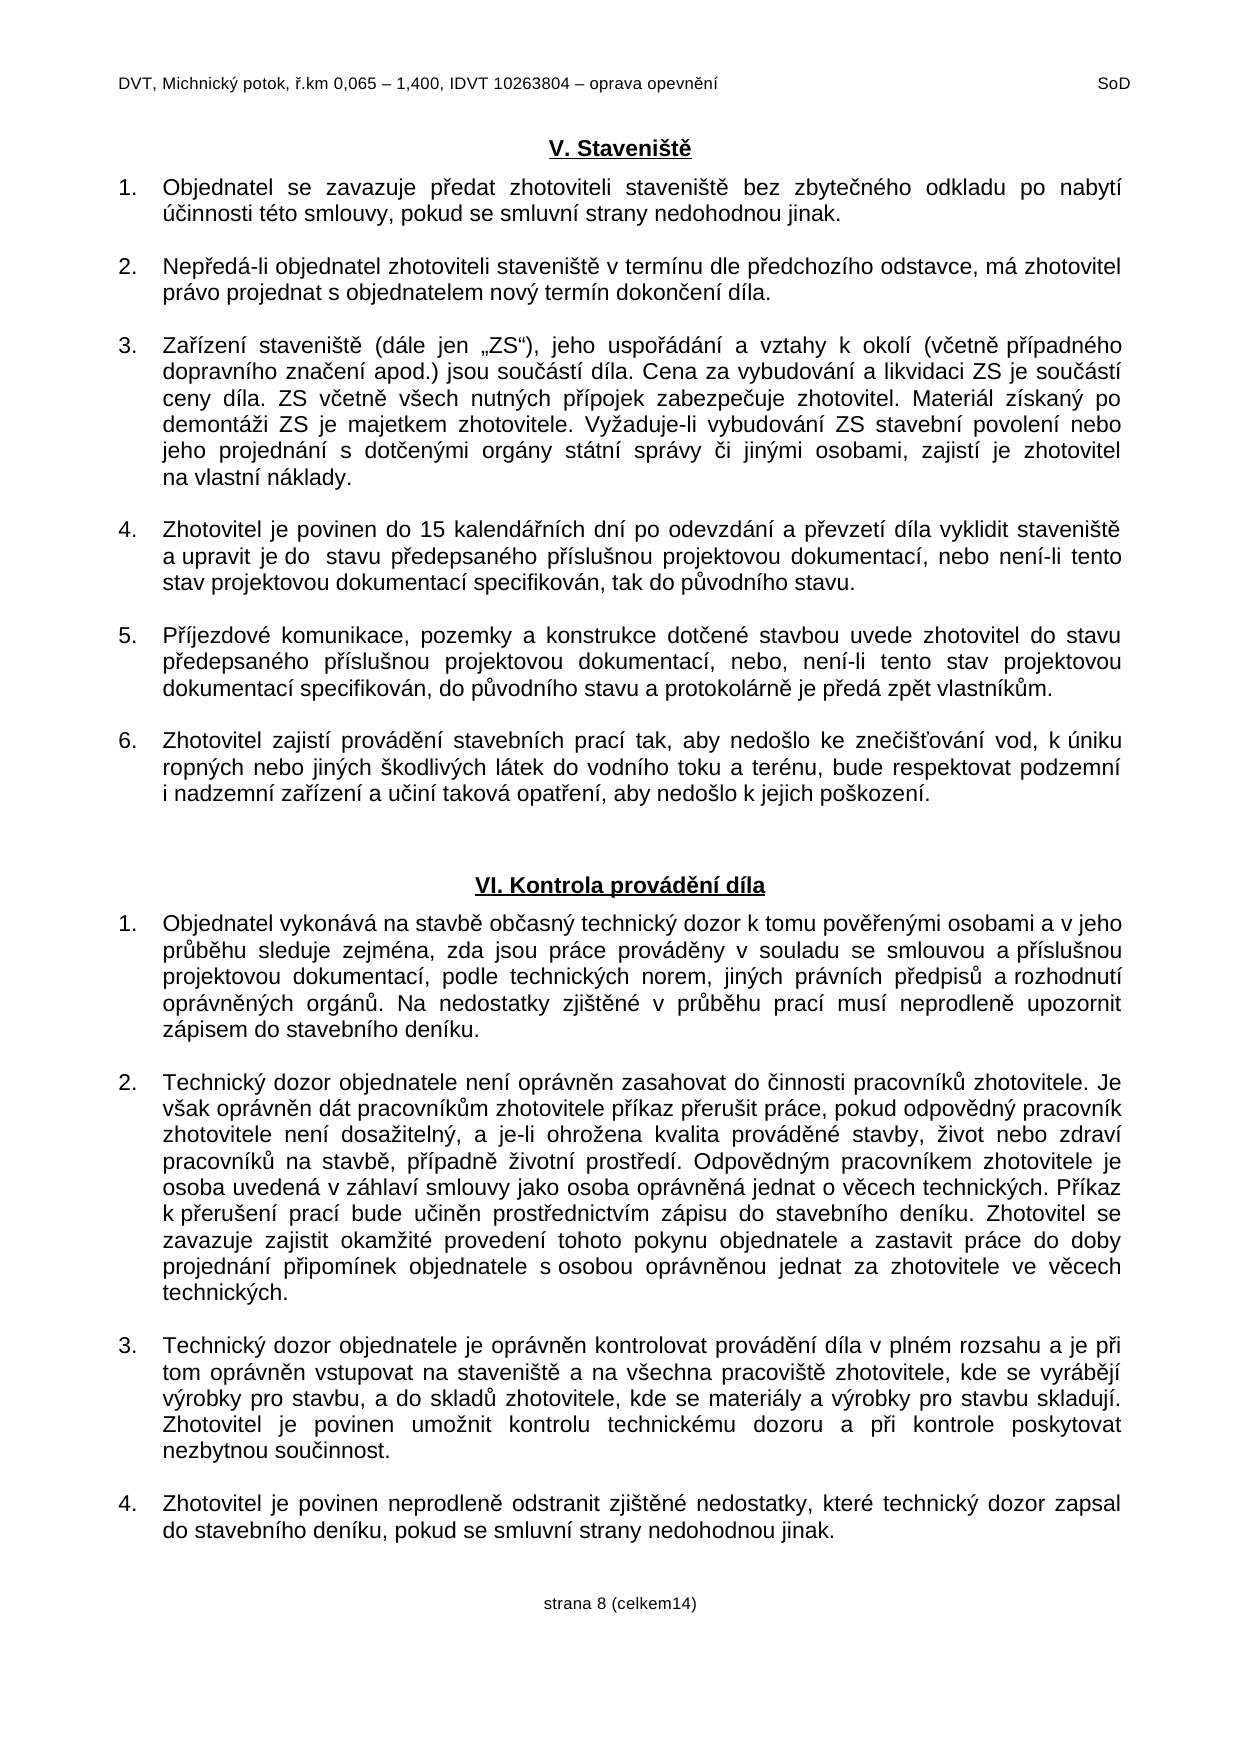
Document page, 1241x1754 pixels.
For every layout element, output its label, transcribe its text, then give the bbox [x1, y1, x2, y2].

text Objednatel se zavazuje předat zhotoviteli staveniště bez zbytečného odkladu po nabytí účinnosti této smlouvy, pokud se smluvní strany nedohodnou jinak. [118, 174, 1122, 227]
text Zhotovitel zajistí provádění stavebních prací tak, aby nedošlo ke znečišťování vod, k úniku ropných nebo jiných škodlivých látek do vodního toku a terénu, bude respektovat podzemní i nadzemní zařízení a učiní taková opatření, aby nedošlo k jejich poškození. [118, 727, 1122, 806]
text Staveniště [118, 135, 1122, 161]
text Příjezdové komunikace, pozemky a konstrukce dotčené stavbou uvede zhotovitel do stavu předepsaného příslušnou projektovou dokumentací, nebo, není-li tento stav projektovou dokumentací specifikován, do původního stavu a protokolárně je předá zpět vlastníkům. [118, 622, 1122, 701]
text Technický dozor objednatele je oprávněn kontrolovat provádění díla v plném rozsahu a je při tom oprávněn vstupovat na staveniště a na všechna pracoviště zhotovitele, kde se vyrábějí výrobky pro stavbu, a do skladů zhotovitele, kde se materiály a výrobky pro stavbu skladují. Zhotovitel je povinen umožnit kontrolu technickému dozoru a při kontrole poskytovat nezbytnou součinnost. [118, 1332, 1122, 1464]
text Zařízení staveniště (dále jen „ZS“), jeho uspořádání a vztahy k okolí (včetně případného dopravního značení apod.) jsou součástí díla. Cena za vybudování a likvidaci ZS je součástí ceny díla. ZS včetně všech nutných přípojek zabezpečuje zhotovitel. Materiál získaný po demontáži ZS je majetkem zhotovitele. Vyžaduje-li vybudování ZS stavební povolení nebo jeho projednání s dotčenými orgány státní správy či jinými osobami, zajistí je zhotovitel na vlastní náklady. [118, 332, 1122, 490]
text Zhotovitel je povinen neprodleně odstranit zjištěné nedostatky, které technický dozor zapsal do stavebního deníku, pokud se smluvní strany nedohodnou jinak. [118, 1490, 1122, 1543]
text Technický dozor objednatele není oprávněn zasahovat do činnosti pracovníků zhotovitele. Je však oprávněn dát pracovníkům zhotovitele příkaz přerušit práce, pokud odpovědný pracovník zhotovitele není dosažitelný, a je-li ohrožena kvalita prováděné stavby, život nebo zdraví pracovníků na stavbě, případně životní prostředí. Odpovědným pracovníkem zhotovitele je osoba uvedená v záhlaví smlouvy jako osoba oprávněná jednat o věcech technických. Příkaz k přerušení prací bude učiněn prostřednictvím zápisu do stavebního deníku. Zhotovitel se zavazuje zajistit okamžité provedení tohoto pokynu objednatele a zastavit práce do doby projednání připomínek objednatele s osobou oprávněnou jednat za zhotovitele ve věcech technických. [118, 1068, 1122, 1306]
text Nepředá-li objednatel zhotoviteli staveniště v termínu dle předchozího odstavce, má zhotovitel právo projednat s objednatelem nový termín dokončení díla. [118, 253, 1122, 306]
text Kontrola provádění díla [118, 872, 1122, 898]
text Zhotovitel je povinen do 15 kalendářních dní po odevzdání a převzetí díla vyklidit staveniště a upravit je do stavu předepsaného příslušnou projektovou dokumentací, nebo není-li tento stav projektovou dokumentací specifikován, tak do původního stavu. [118, 516, 1122, 596]
text Objednatel vykonává na stavbě občasný technický dozor k tomu pověřenými osobami a v jeho průběhu sleduje zejména, zda jsou práce prováděny v souladu se smlouvou a příslušnou projektovou dokumentací, podle technických norem, jiných právních předpisů a rozhodnutí oprávněných orgánů. Na nedostatky zjištěné v průběhu prací musí neprodleně upozornit zápisem do stavebního deníku. [118, 910, 1122, 1042]
